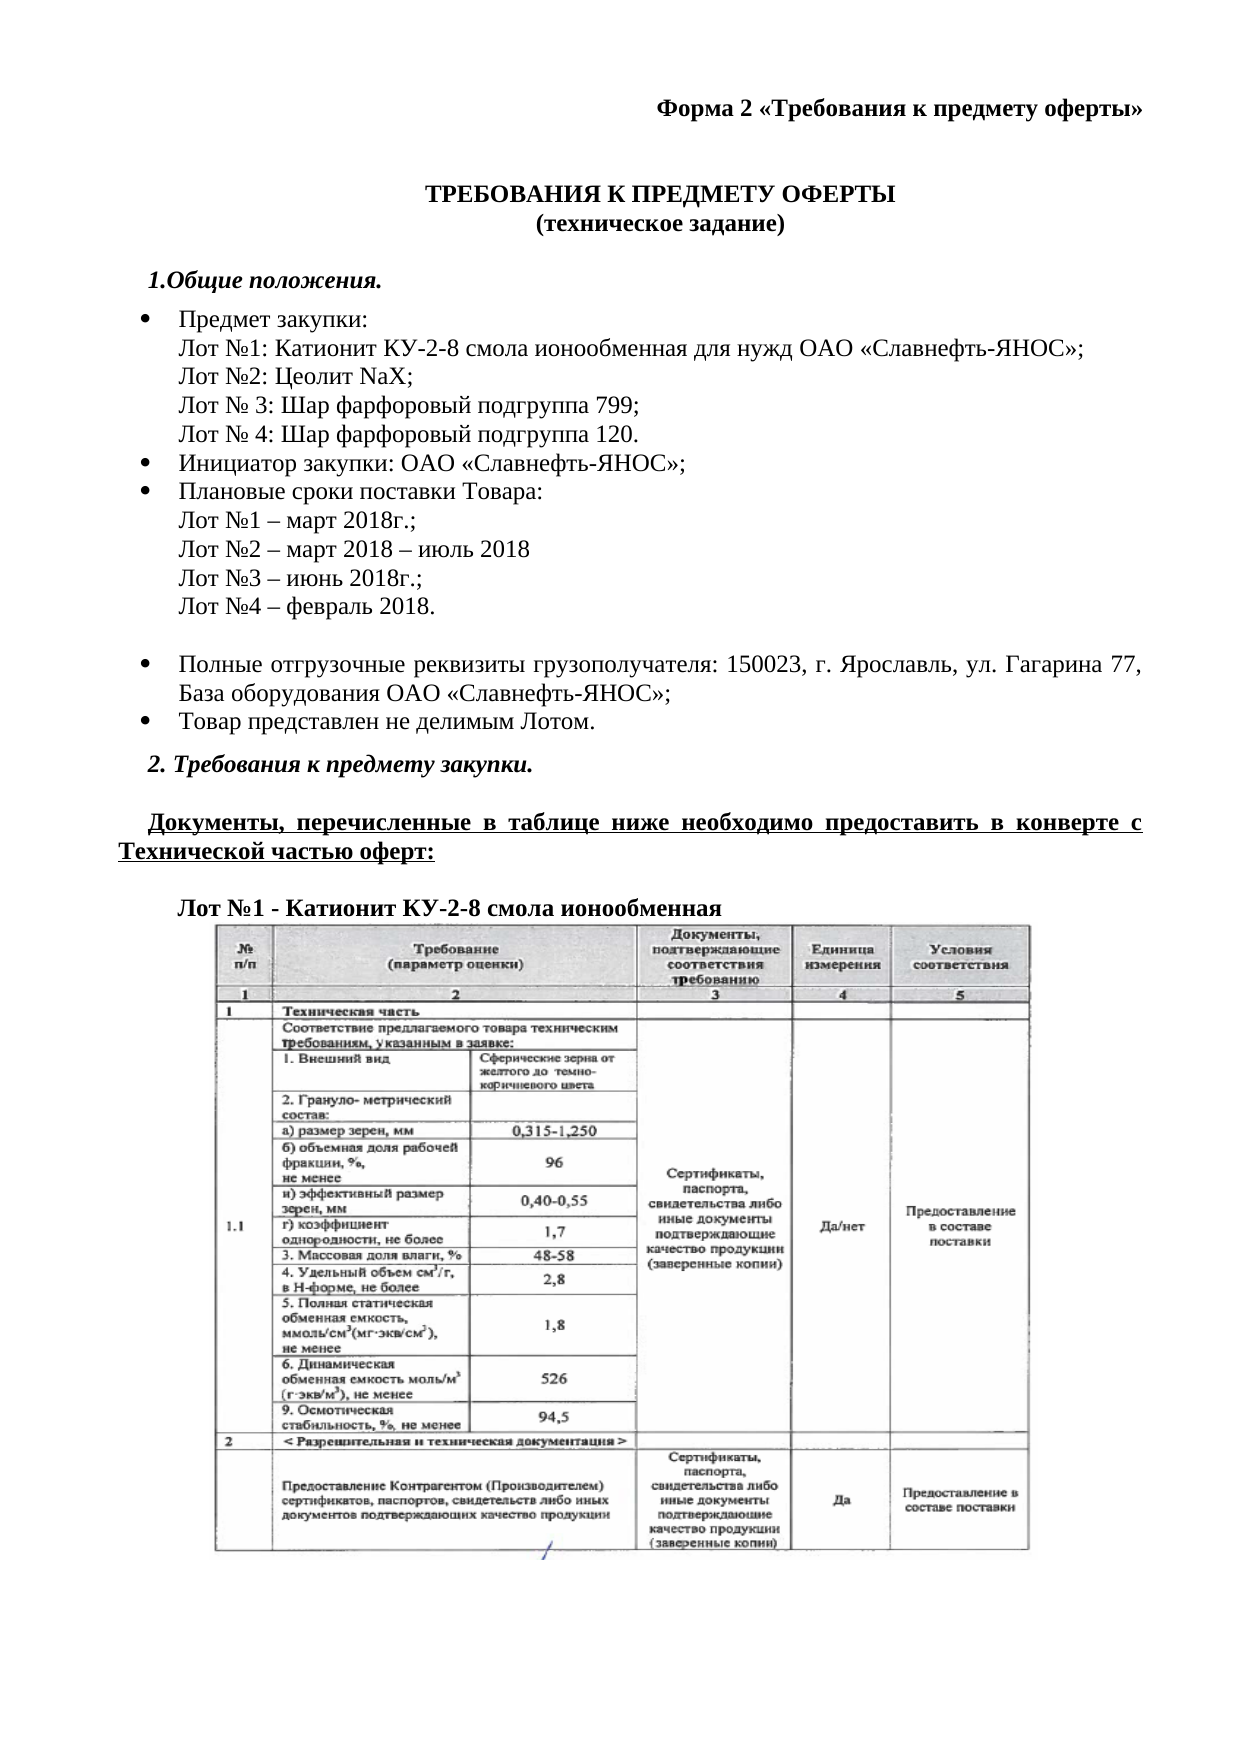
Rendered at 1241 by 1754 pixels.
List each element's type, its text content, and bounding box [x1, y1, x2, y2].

list Товар представлен не делимым Лотом. [141, 706, 1143, 735]
list Инициатор закупки: ОАО «Славнефть-ЯНОС»; [141, 448, 1143, 476]
text Лот № 4: Шар фарфоровый подгруппа 120. [178, 419, 1143, 448]
list Плановые сроки поставки Товара: [141, 476, 1143, 505]
list Полные отгрузочные реквизиты грузополучателя: 150023, г. Ярославль, ул. Гагарина 77, База оборудования ОАО «Славнефть-ЯНОС»; [141, 649, 1143, 706]
text 2. Требования к предмету закупки. [148, 749, 1143, 778]
text Лот №1: Катионит КУ-2-8 смола ионообменная для нужд ОАО «Славнефть-ЯНОС»; [178, 333, 1143, 361]
text Документы, перечисленные в таблице ниже необходимо предоставить в конверте с Технической частью оферт: [118, 807, 1143, 864]
text (техническое задание) [103, 208, 1143, 237]
text Лот №3 – июнь 2018г.; [178, 563, 1143, 591]
text Лот №1 - Катионит КУ-2-8 смола ионообменная [103, 893, 1143, 922]
text 1.Общие положения. [148, 266, 1143, 294]
text Лот №1 – март 2018г.; [178, 505, 1143, 534]
text ТРЕБОВАНИЯ К ПРЕДМЕТУ ОФЕРТЫ [103, 179, 1143, 208]
text Форма 2 «Требования к предмету оферты» [103, 93, 1143, 122]
text Лот №2 – март 2018 – июль 2018 [178, 534, 1143, 563]
text Лот №4 – февраль 2018. [178, 591, 1143, 620]
list Предмет закупки: [141, 304, 1143, 333]
text Лот №2: Цеолит NaX; [178, 361, 1143, 390]
text Лот № 3: Шар фарфоровый подгруппа 799; [178, 390, 1143, 419]
